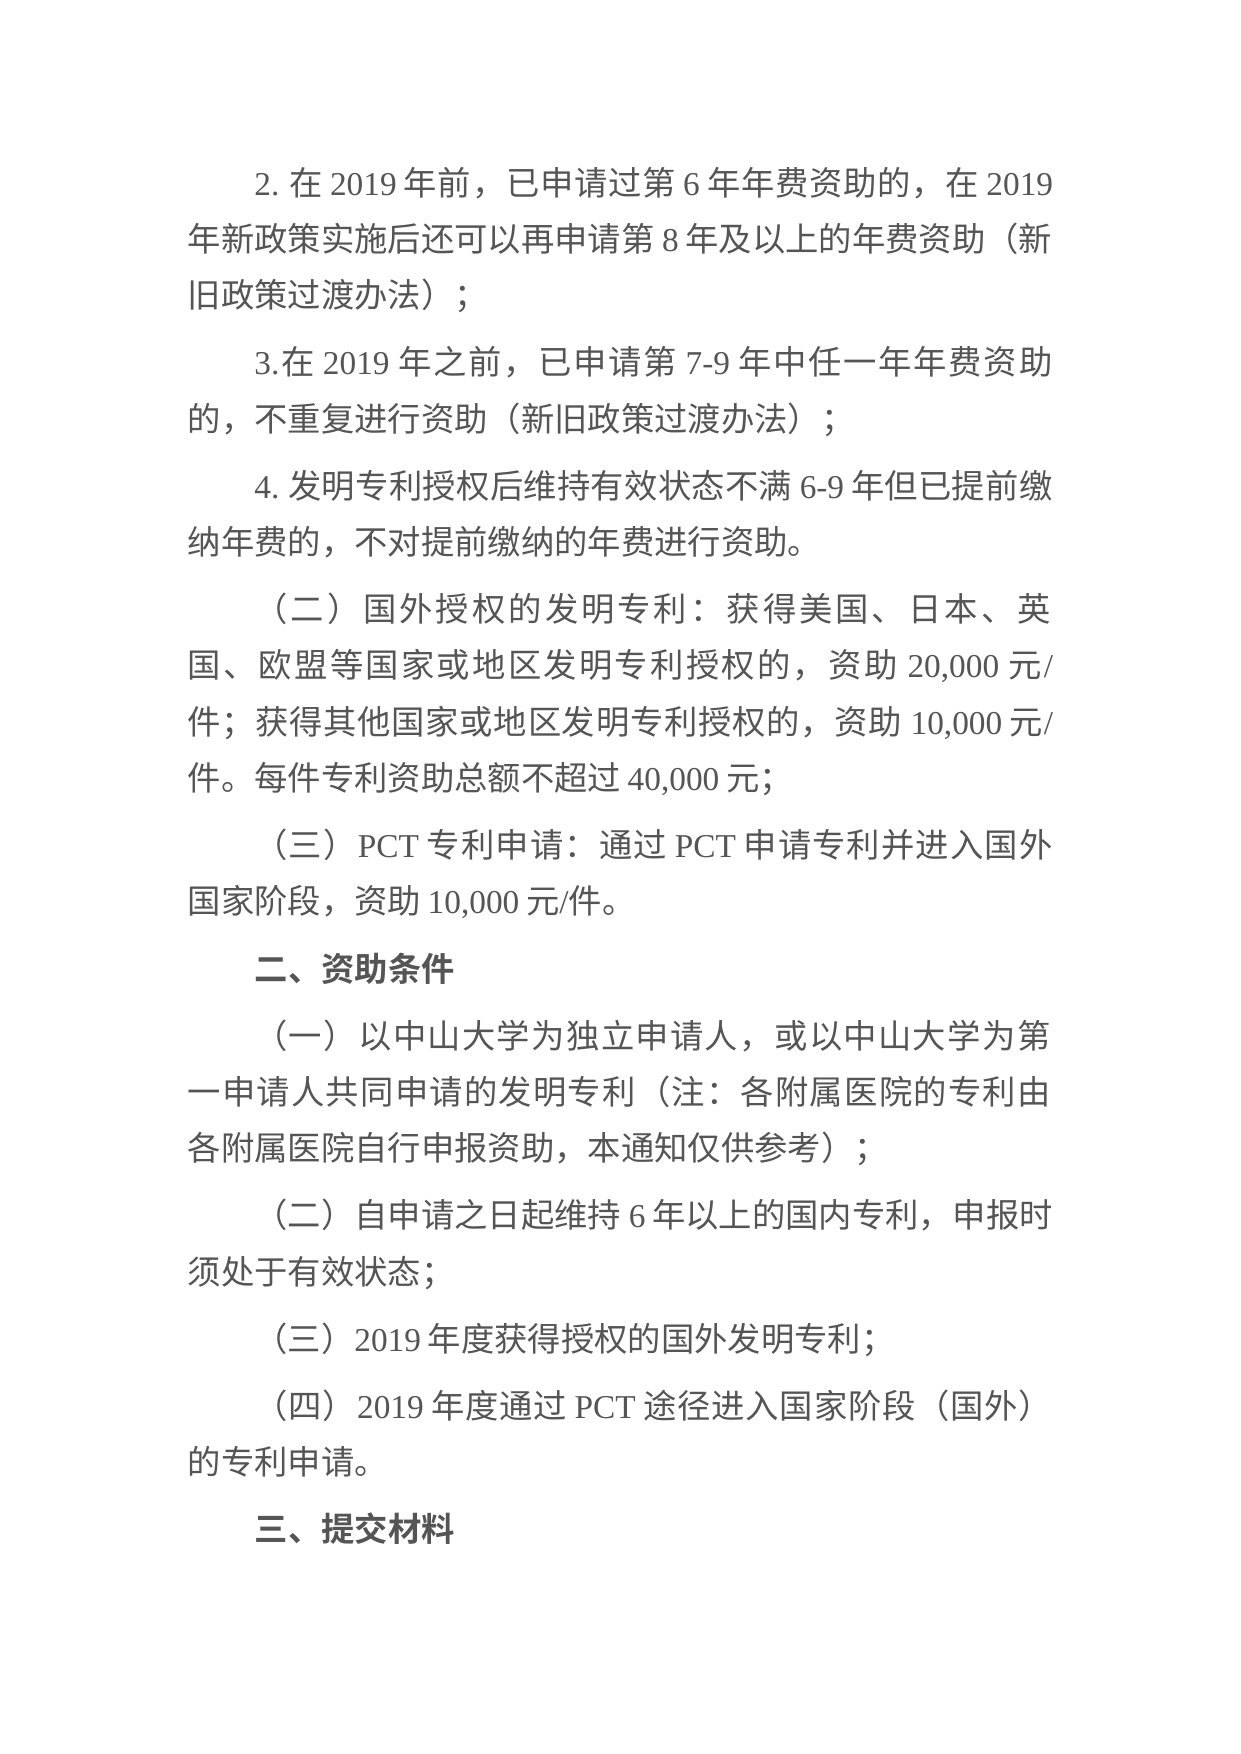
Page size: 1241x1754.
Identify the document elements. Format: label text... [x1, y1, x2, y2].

text 3.在2019年之前，已申请第7-9年中任一年年费资助的，不重复进行资助（新旧政策过渡办法）； [187, 330, 1053, 442]
text （一）以中山大学为独立申请人，或以中山大学为第一申请人共同申请的发明专利（注：各附属医院的专利由各附属医院自行申报资助，本通知仅供参考）； [187, 1003, 1053, 1172]
text （四）2019年度通过PCT途径进入国家阶段（国外）的专利申请。 [187, 1373, 1053, 1486]
text （二）自申请之日起维持6年以上的国内专利，申报时须处于有效状态； [187, 1183, 1053, 1295]
text （三）2019年度获得授权的国外发明专利； [187, 1306, 1053, 1362]
text 4. 发明专利授权后维持有效状态不满6-9年但已提前缴纳年费的，不对提前缴纳的年费进行资助。 [187, 453, 1053, 566]
text 2. 在2019年前，已申请过第6年年费资助的，在2019年新政策实施后还可以再申请第8年及以上的年费资助（新旧政策过渡办法）； [187, 150, 1053, 319]
text （三）PCT专利申请：通过PCT申请专利并进入国外国家阶段，资助10,000元/件。 [187, 812, 1053, 925]
text （二）国外授权的发明专利：获得美国、日本、英国、欧盟等国家或地区发明专利授权的，资助20,000元/件；获得其他国家或地区发明专利授权的，资助10,000元/件。每件专利资助总额不超过40,000元； [187, 577, 1053, 802]
text 三、提交材料 [187, 1497, 1053, 1553]
text 二、资助条件 [187, 936, 1053, 992]
